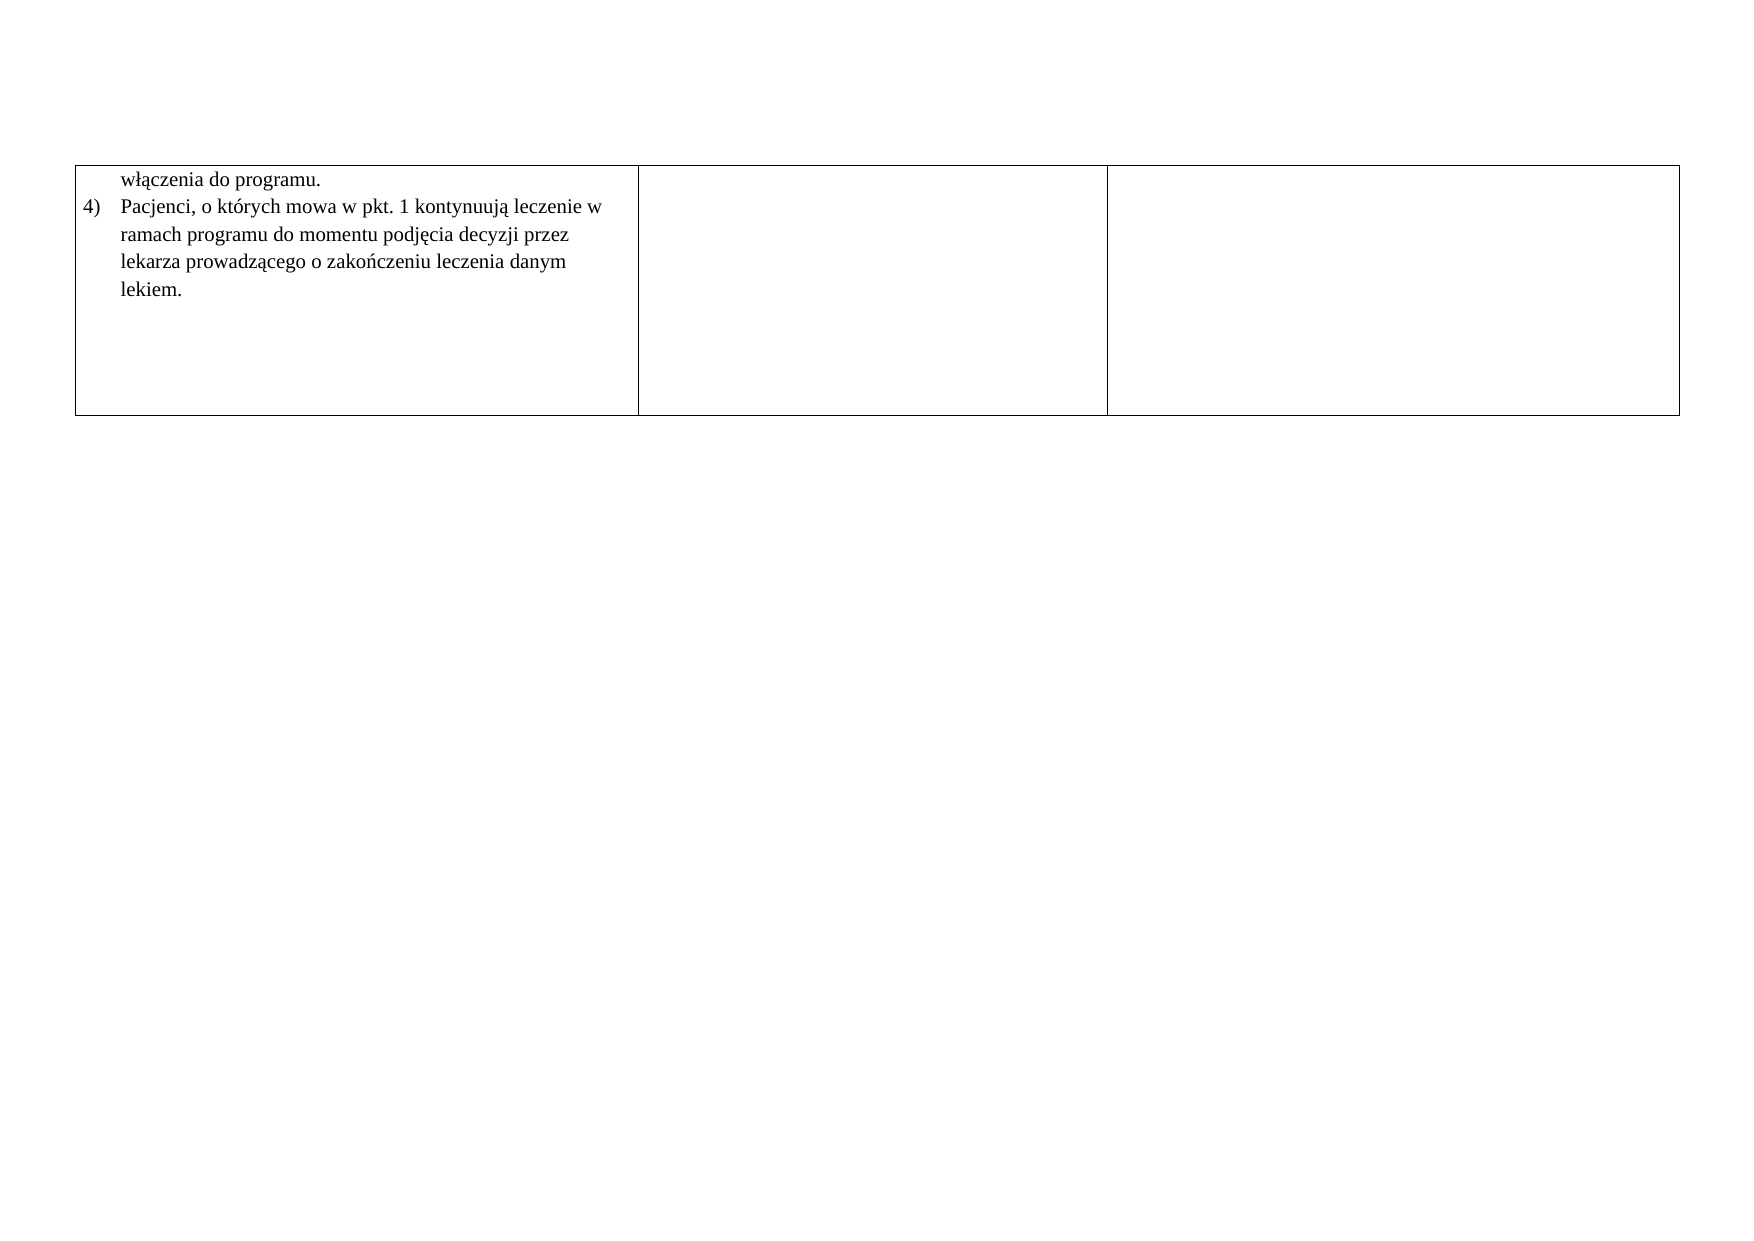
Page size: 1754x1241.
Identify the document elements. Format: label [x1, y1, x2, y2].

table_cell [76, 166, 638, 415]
table_cell [1108, 166, 1679, 415]
table_cell [639, 166, 1107, 415]
